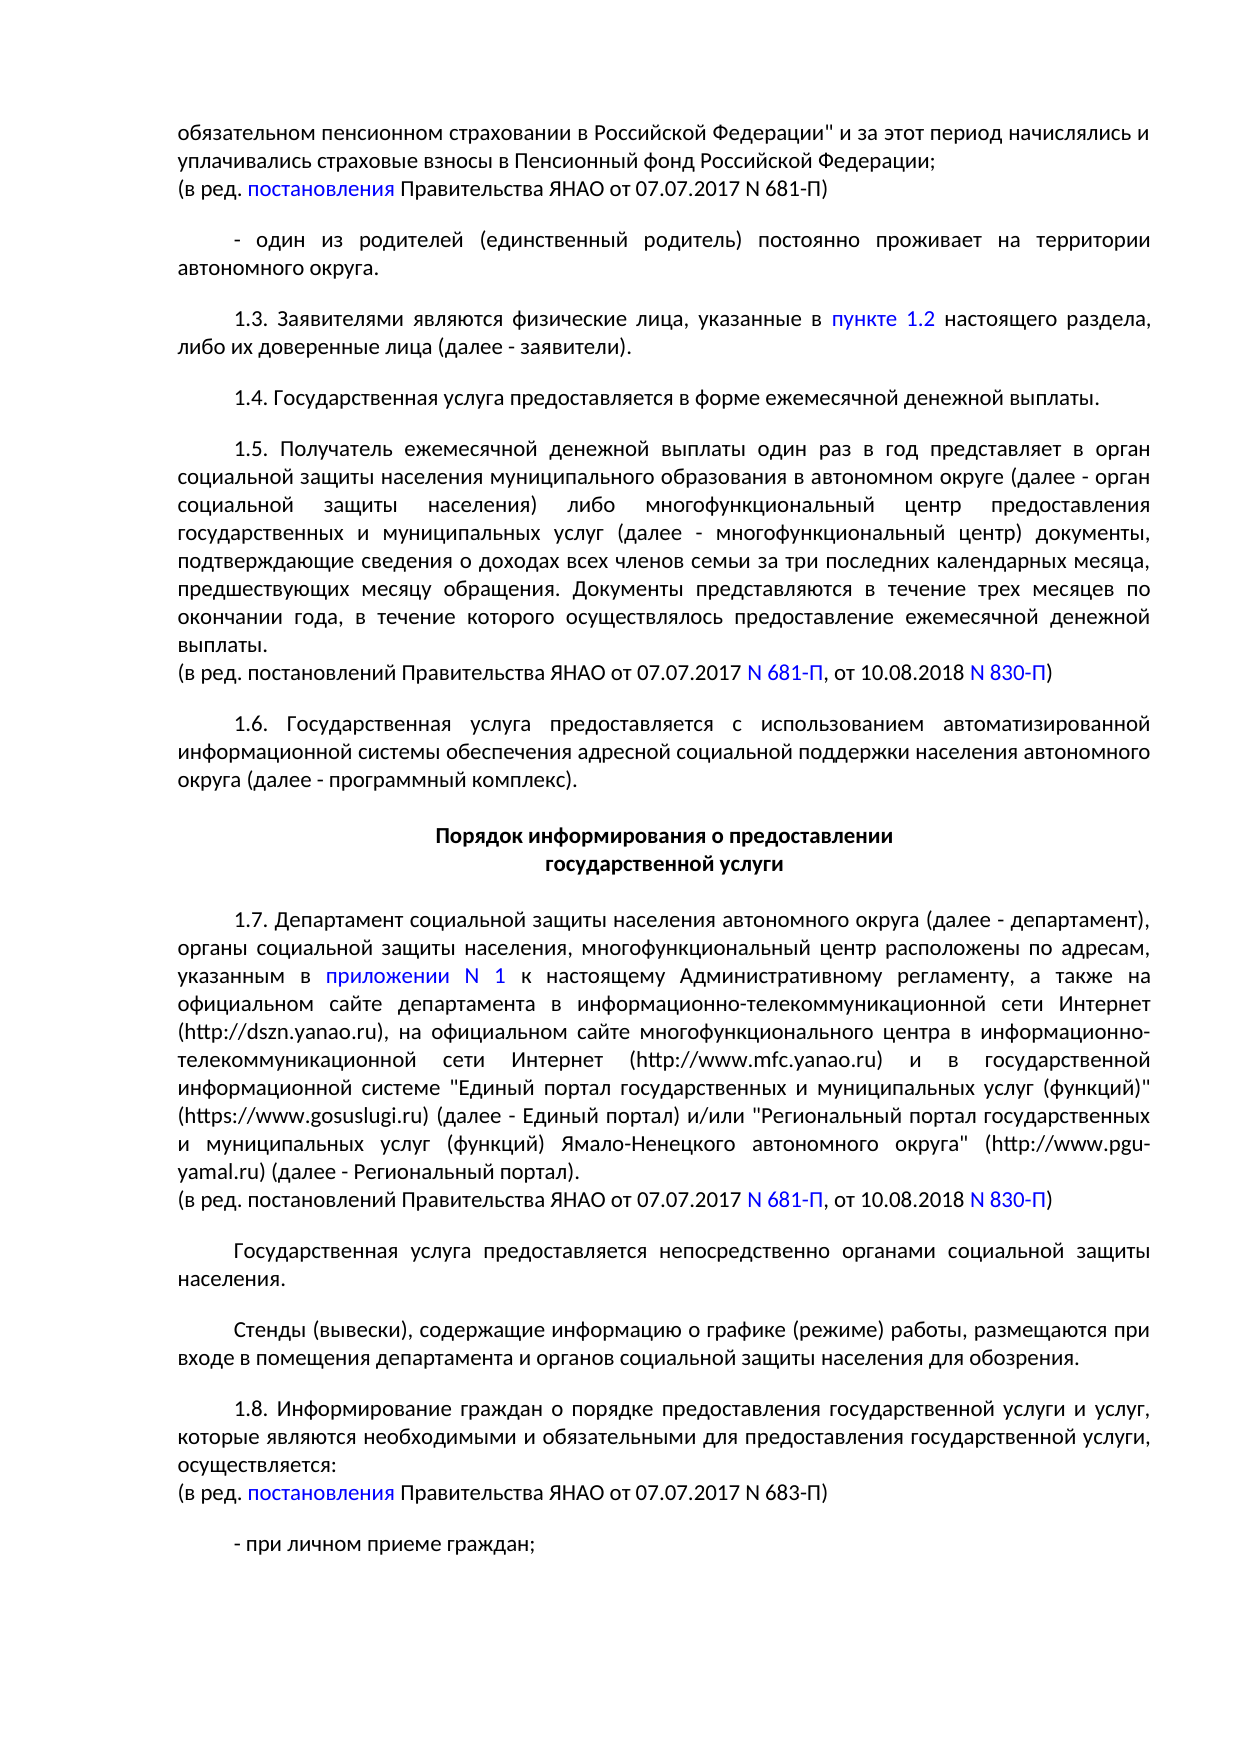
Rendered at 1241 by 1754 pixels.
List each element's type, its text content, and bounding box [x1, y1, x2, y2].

text 1.8. Информирование граждан о порядке предоставления государственной услуги и услуг, которые являются необходимыми и обязательными для предоставления государственной услуги, осуществляется: [177, 1394, 1152, 1478]
text 1.6. Государственная услуга предоставляется с использованием автоматизированной информационной системы обеспечения адресной социальной поддержки населения автономного округа (далее - программный комплекс). [177, 709, 1152, 793]
text Стенды (вывески), содержащие информацию о графике (режиме) работы, размещаются при входе в помещения департамента и органов социальной защиты населения для обозрения. [177, 1315, 1152, 1371]
text (в ред. постановлений Правительства ЯНАО от 07.07.2017 N 681-П, от 10.08.2018 N 830-П) [177, 658, 1152, 686]
text 1.3. Заявителями являются физические лица, указанные в пункте 1.2 настоящего раздела, либо их доверенные лица (далее - заявители). [177, 304, 1152, 360]
text 1.7. Департамент социальной защиты населения автономного округа (далее - департамент), органы социальной защиты населения, многофункциональный центр расположены по адресам, указанным в приложении N 1 к настоящему Административному регламенту, а также на официальном сайте департамента в информационно-телекоммуникационной сети Интернет (http://dszn.yanao.ru), на официальном сайте многофункционального центра в информационно-телекоммуникационной сети Интернет (http://www.mfc.yanao.ru) и в государственной информационной системе "Единый портал государственных и муниципальных услуг (функций)" (https://www.gosuslugi.ru) (далее - Единый портал) и/или "Региональный портал государственных и муниципальных услуг (функций) Ямало-Ненецкого автономного округа" (http://www.pgu-yamal.ru) (далее - Региональный портал). [177, 905, 1152, 1185]
text - при личном приеме граждан; [177, 1529, 1152, 1557]
text (в ред. постановления Правительства ЯНАО от 07.07.2017 N 681-П) [177, 174, 1152, 202]
text 1.5. Получатель ежемесячной денежной выплаты один раз в год представляет в орган социальной защиты населения муниципального образования в автономном округе (далее - орган социальной защиты населения) либо многофункциональный центр предоставления государственных и муниципальных услуг (далее - многофункциональный центр) документы, подтверждающие сведения о доходах всех членов семьи за три последних календарных месяца, предшествующих месяцу обращения. Документы представляются в течение трех месяцев по окончании года, в течение которого осуществлялось предоставление ежемесячной денежной выплаты. [177, 434, 1152, 658]
text - один из родителей (единственный родитель) постоянно проживает на территории автономного округа. [177, 225, 1152, 281]
text (в ред. постановления Правительства ЯНАО от 07.07.2017 N 683-П) [177, 1478, 1152, 1506]
text Государственная услуга предоставляется непосредственно органами социальной защиты населения. [177, 1236, 1152, 1292]
title Порядок информирования о предоставлении [177, 821, 1152, 849]
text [177, 118, 1152, 174]
title государственной услуги [177, 849, 1152, 877]
text (в ред. постановлений Правительства ЯНАО от 07.07.2017 N 681-П, от 10.08.2018 N 830-П) [177, 1185, 1152, 1213]
text 1.4. Государственная услуга предоставляется в форме ежемесячной денежной выплаты. [177, 383, 1152, 411]
